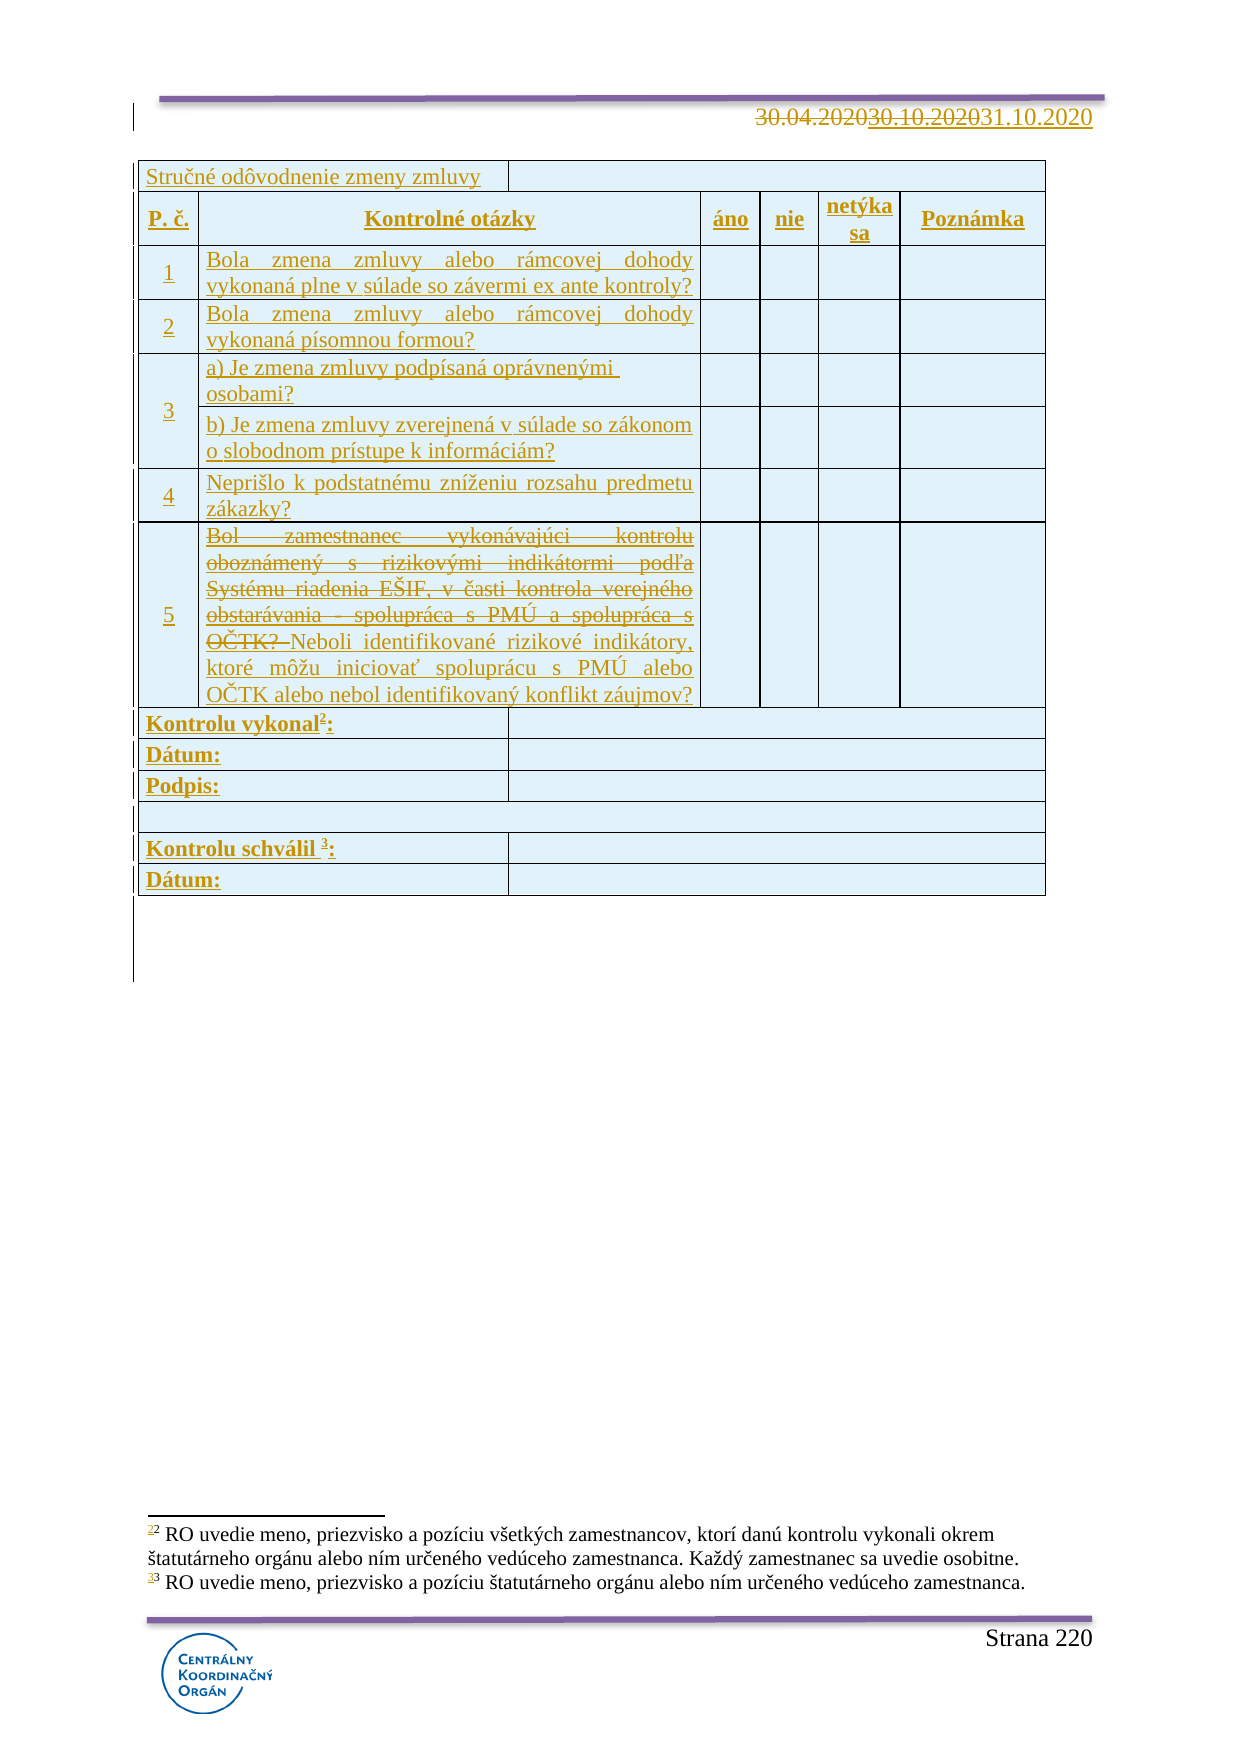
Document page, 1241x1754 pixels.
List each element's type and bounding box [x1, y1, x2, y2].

picture [159, 1631, 272, 1713]
